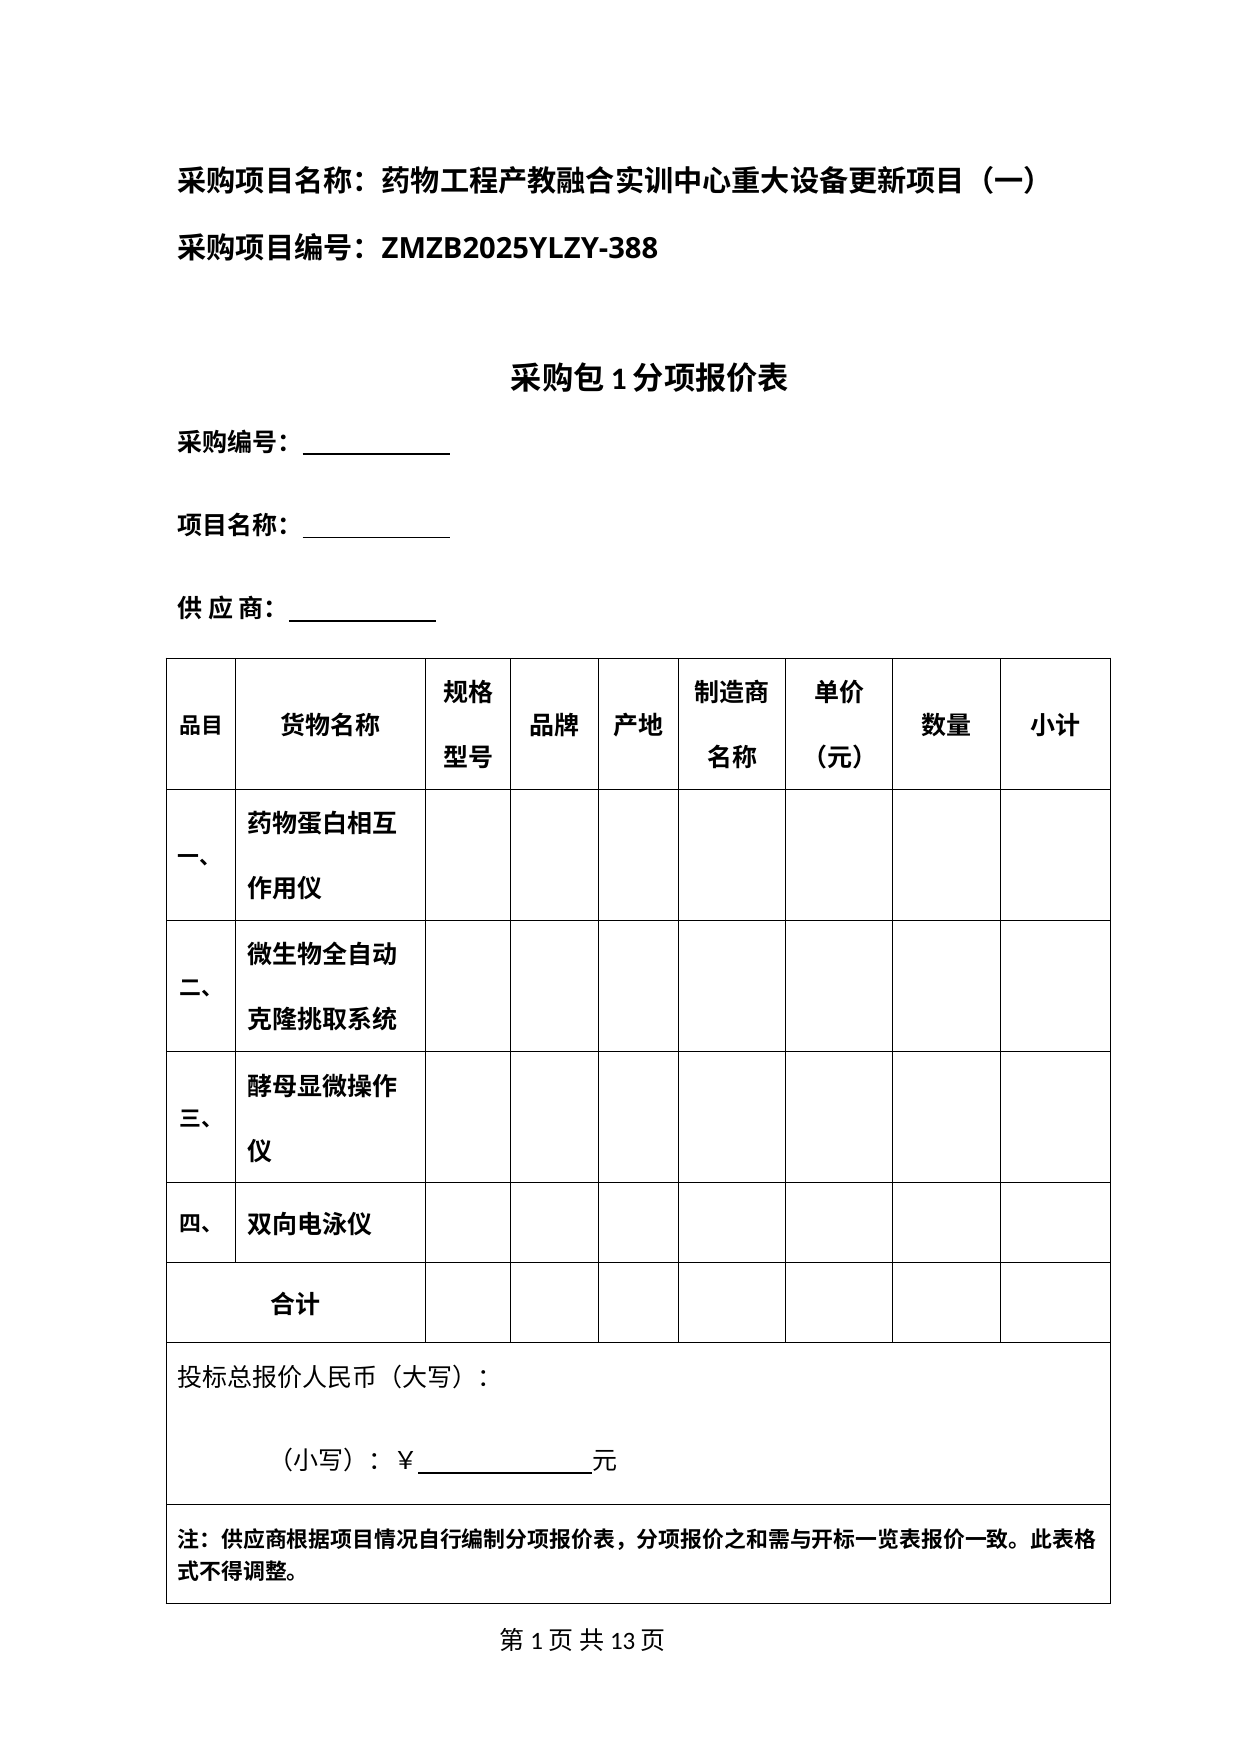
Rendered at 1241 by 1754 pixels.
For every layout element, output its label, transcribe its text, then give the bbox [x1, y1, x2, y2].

table_cell [893, 1263, 1000, 1342]
table_cell [893, 921, 1000, 1051]
table_cell [1001, 1052, 1110, 1182]
table_cell [786, 1263, 892, 1342]
table_cell [893, 790, 1000, 919]
table_cell [511, 921, 598, 1051]
table_cell [599, 1052, 678, 1182]
table_cell [679, 790, 785, 919]
table_cell [599, 1183, 678, 1262]
table_cell 合计 [167, 1263, 425, 1342]
table_cell 二、 [167, 921, 235, 1051]
table_cell 药物蛋白相互作用仪 [236, 790, 425, 919]
table_header 品牌 [511, 659, 598, 788]
text 供 应 商： [177, 574, 1122, 639]
table_cell 一、 [167, 790, 235, 919]
table_header 数量 [893, 659, 1000, 788]
table_cell [1001, 790, 1110, 919]
table_cell [426, 921, 510, 1051]
table_cell [786, 921, 892, 1051]
table_cell [511, 1183, 598, 1262]
table_cell [426, 790, 510, 919]
table_cell [511, 1052, 598, 1182]
table_header 单价（元） [786, 659, 892, 788]
table_cell 三、 [167, 1052, 235, 1182]
table_cell [511, 1263, 598, 1342]
table_cell [786, 1052, 892, 1182]
table_cell [599, 790, 678, 919]
table_cell [426, 1183, 510, 1262]
table_header 小计 [1001, 659, 1110, 788]
table_cell [1001, 921, 1110, 1051]
table_cell [893, 1052, 1000, 1182]
table_header 规格型号 [426, 659, 510, 788]
text 采购项目名称：药物工程产教融合实训中心重大设备更新项目（一） [177, 148, 1122, 213]
subtitle 采购项目编号：ZMZB2025YLZY-388 [177, 213, 1122, 343]
text 采购编号： [177, 408, 1122, 473]
table_cell [1001, 1263, 1110, 1342]
table_cell [1001, 1183, 1110, 1262]
table_cell 注：供应商根据项目情况自行编制分项报价表，分项报价之和需与开标一览表报价一致。此表格式不得调整。 [167, 1505, 1110, 1603]
table_cell [599, 921, 678, 1051]
table_cell [599, 1263, 678, 1342]
table_cell 酵母显微操作仪 [236, 1052, 425, 1182]
table_cell [893, 1183, 1000, 1262]
table_header 品目 [167, 659, 235, 788]
subtitle 采购包1分项报价表 [177, 343, 1122, 408]
table_cell [679, 1052, 785, 1182]
table_cell [679, 921, 785, 1051]
table_cell [426, 1263, 510, 1342]
table_cell [786, 1183, 892, 1262]
table_header 产地 [599, 659, 678, 788]
text 项目名称： [177, 491, 1122, 556]
table_header 货物名称 [236, 659, 425, 788]
table_cell [786, 790, 892, 919]
table_cell 投标总报价人民币（大写）： （小写）：￥ 元 [167, 1343, 1110, 1504]
table_cell 四、 [167, 1183, 235, 1262]
table_header 制造商名称 [679, 659, 785, 788]
table_cell [511, 790, 598, 919]
table_cell 双向电泳仪 [236, 1183, 425, 1262]
table_cell [679, 1263, 785, 1342]
table_cell 微生物全自动克隆挑取系统 [236, 921, 425, 1051]
table_cell [426, 1052, 510, 1182]
table_cell [679, 1183, 785, 1262]
